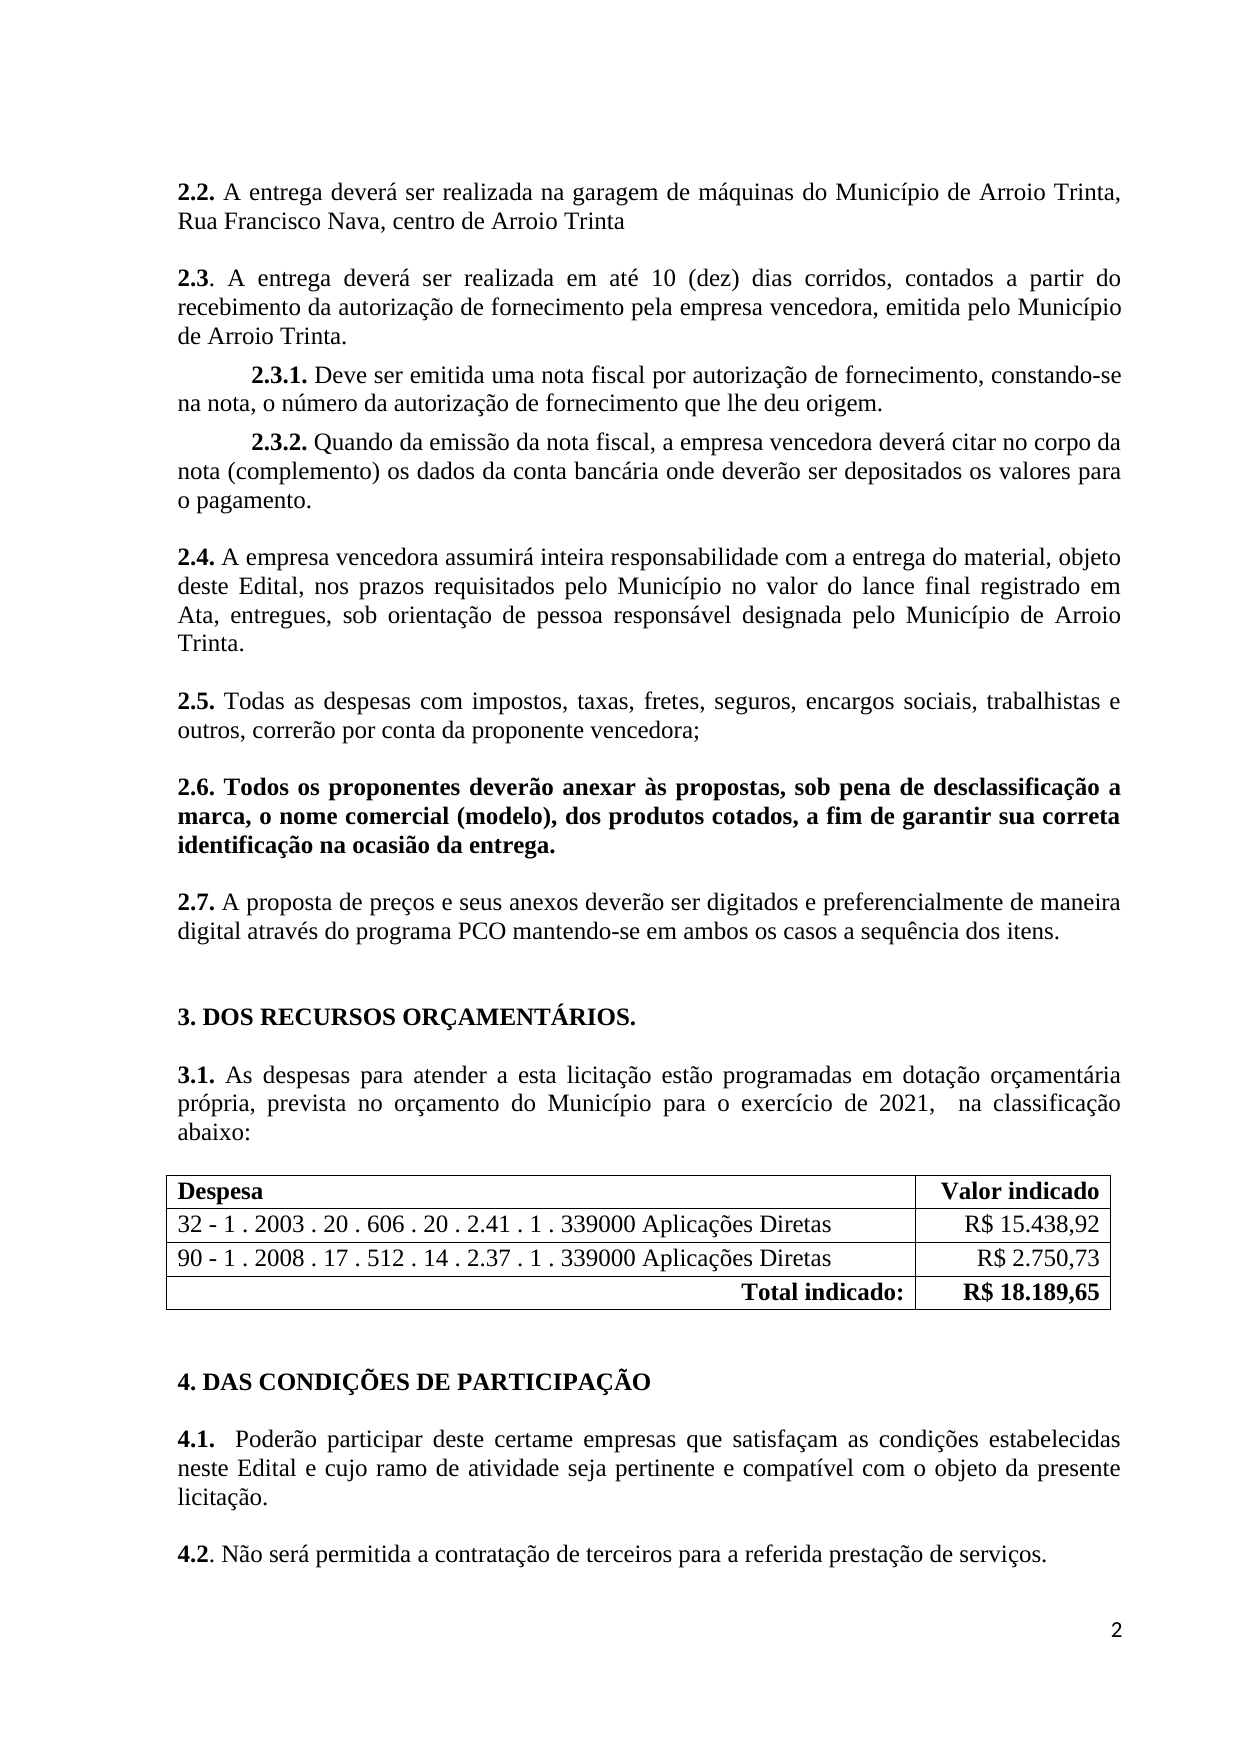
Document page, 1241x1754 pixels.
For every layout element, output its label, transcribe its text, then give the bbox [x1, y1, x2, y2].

table_cell Total indicado: [167, 1277, 915, 1309]
text 4.1. Poderão participar deste certame empresas que satisfaçam as condições estabelecidas neste Edital e cujo ramo de atividade seja pertinente e compatível com o objeto da presente licitação. [177, 1424, 1122, 1511]
text 2.6. Todos os proponentes deverão anexar às propostas, sob pena de desclassificação a marca, o nome comercial (modelo), dos produtos cotados, a fim de garantir sua correta identificação na ocasião da entrega. [177, 772, 1122, 858]
table_cell R$ 15.438,92 [916, 1209, 1110, 1242]
table_cell R$ 18.189,65 [916, 1277, 1110, 1309]
text 2.7. A proposta de preços e seus anexos deverão ser digitados e preferencialmente de maneira digital através do programa PCO mantendo-se em ambos os casos a sequência dos itens. [177, 887, 1122, 945]
text 2.3. A entrega deverá ser realizada em até 10 (dez) dias corridos, contados a partir do recebimento da autorização de fornecimento pela empresa vencedora, emitida pelo Município de Arroio Trinta. [177, 263, 1122, 350]
table_cell 90 - 1 . 2008 . 17 . 512 . 14 . 2.37 . 1 . 339000 Aplicações Diretas [167, 1243, 915, 1276]
text 2.5. Todas as despesas com impostos, taxas, fretes, seguros, encargos sociais, trabalhistas e outros, correrão por conta da proponente vencedora; [177, 686, 1122, 743]
text 2.2. A entrega deverá ser realizada na garagem de máquinas do Município de Arroio Trinta, Rua Francisco Nava, centro de Arroio Trinta [177, 177, 1122, 235]
table_cell R$ 2.750,73 [916, 1243, 1110, 1276]
table_header Valor indicado [916, 1176, 1110, 1208]
text 4.2. Não será permitida a contratação de terceiros para a referida prestação de serviços. [177, 1539, 1122, 1568]
text 2.4. A empresa vencedora assumirá inteira responsabilidade com a entrega do material, objeto deste Edital, nos prazos requisitados pelo Município no valor do lance final registrado em Ata, entregues, sob orientação de pessoa responsável designada pelo Município de Arroio Trinta. [177, 542, 1122, 657]
text 3. DOS RECURSOS ORÇAMENTÁRIOS. [177, 1002, 1122, 1031]
text 2.3.1. Deve ser emitida uma nota fiscal por autorização de fornecimento, constando-se na nota, o número da autorização de fornecimento que lhe deu origem. [177, 360, 1122, 417]
text 3.1. As despesas para atender a esta licitação estão programadas em dotação orçamentária própria, prevista no orçamento do Município para o exercício de 2021, na classificação abaixo: [177, 1060, 1122, 1146]
text 2.3.2. Quando da emissão da nota fiscal, a empresa vencedora deverá citar no corpo da nota (complemento) os dados da conta bancária onde deverão ser depositados os valores para o pagamento. [177, 427, 1122, 513]
text 4. DAS CONDIÇÕES DE PARTICIPAÇÃO [177, 1367, 1122, 1396]
table_header Despesa [167, 1176, 915, 1208]
table_cell 32 - 1 . 2003 . 20 . 606 . 20 . 2.41 . 1 . 339000 Aplicações Diretas [167, 1209, 915, 1242]
